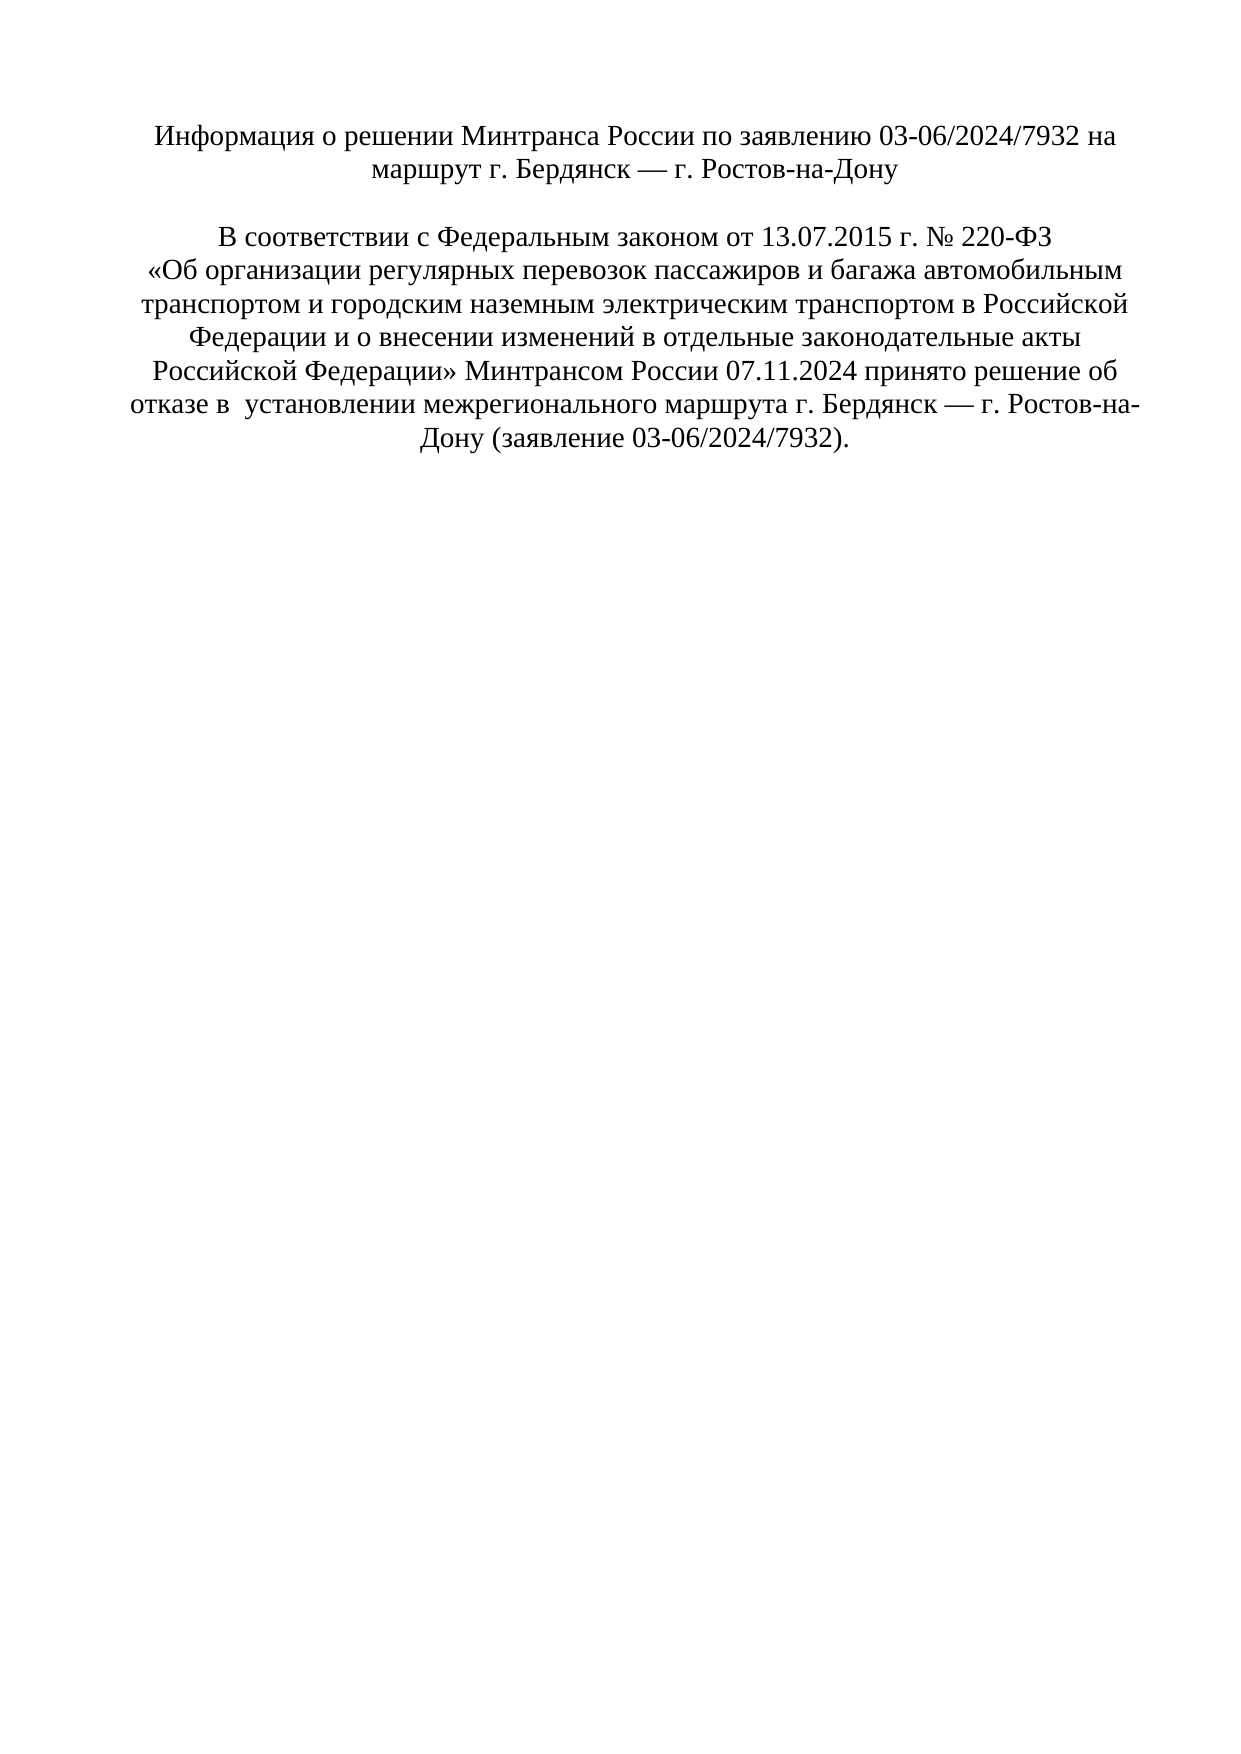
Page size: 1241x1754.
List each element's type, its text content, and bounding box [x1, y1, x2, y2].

text В соответствии с Федеральным законом от 13.07.2015 г. № 220-ФЗ «Об организации регулярных перевозок пассажиров и багажа автомобильным транспортом и городским наземным электрическим транспортом в Российской Федерации и о внесении изменений в отдельные законодательные акты Российской Федерации» Минтрансом России 07.11.2024 принято решение об отказе в установлении межрегионального маршрута г. Бердянск — г. Ростов-на-Дону (заявление 03-06/2024/7932). [118, 219, 1152, 453]
text Информация о решении Минтранса России по заявлению 03-06/2024/7932 на маршрут г. Бердянск — г. Ростов-на-Дону [118, 118, 1152, 185]
